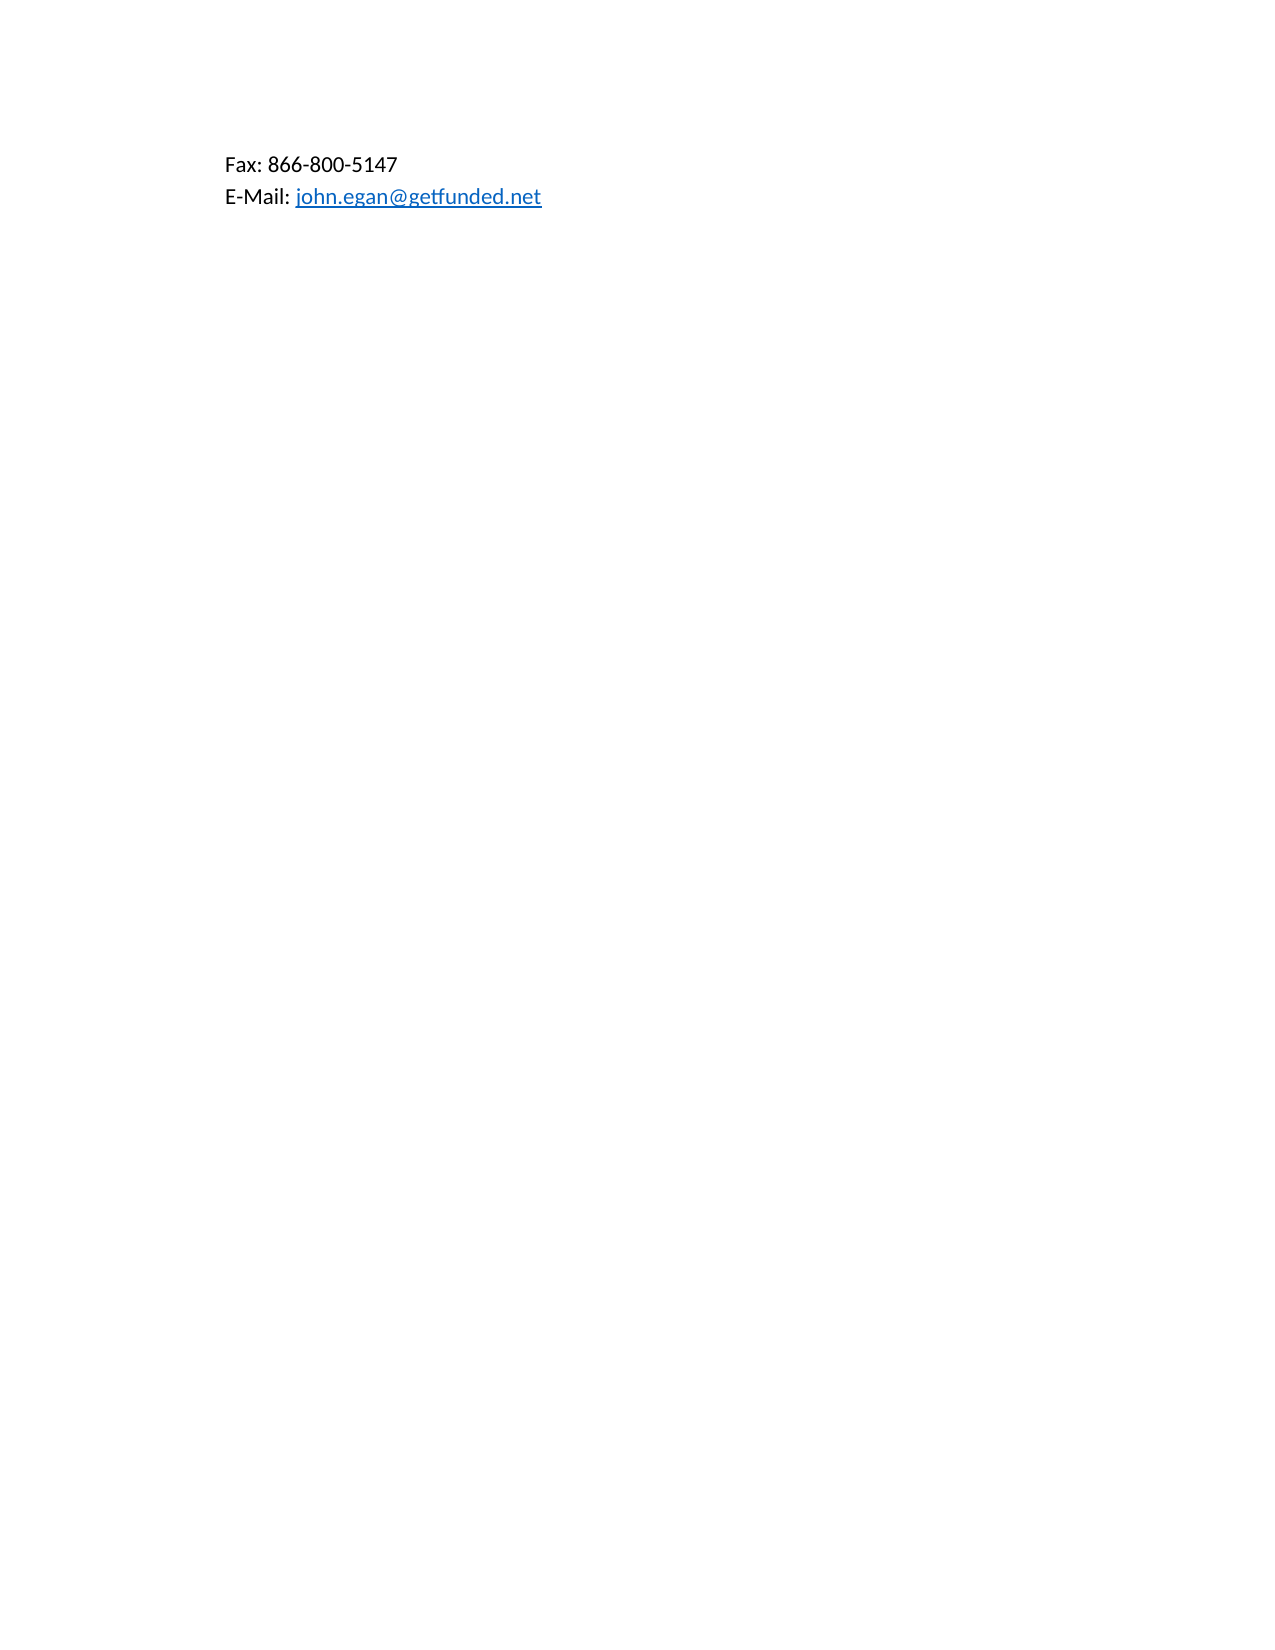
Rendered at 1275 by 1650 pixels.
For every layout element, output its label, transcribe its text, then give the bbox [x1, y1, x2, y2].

list Fax: 866-800-5147 [225, 150, 1125, 178]
list E-Mail: john.egan@getfunded.net [225, 182, 1125, 210]
